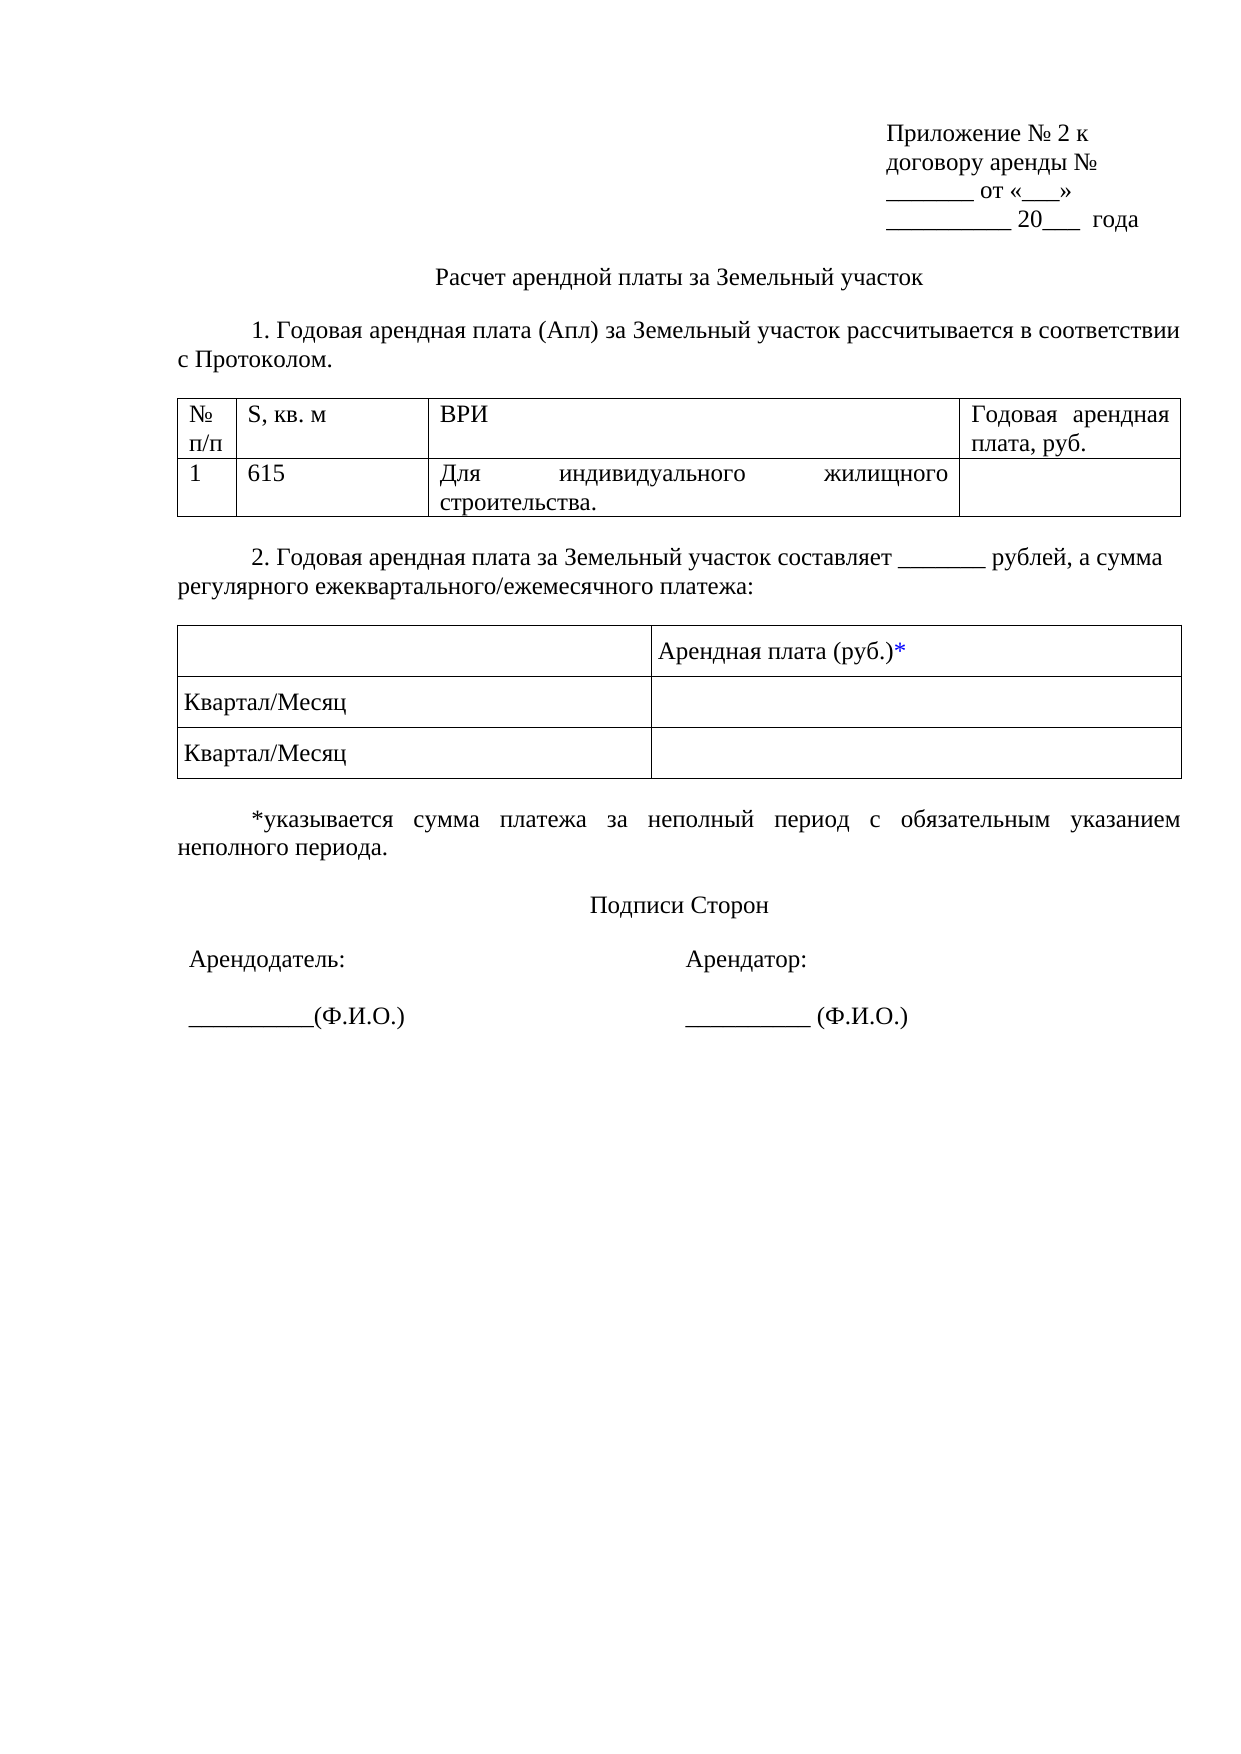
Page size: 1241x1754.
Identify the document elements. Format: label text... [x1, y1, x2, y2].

text Расчет арендной платы за Земельный участок [177, 262, 1181, 291]
table_header Арендатор: [674, 944, 1171, 1001]
table_header S, кв. м [237, 399, 428, 457]
text Приложение № 2 к договору аренды № _______ от «___» __________ 20___ года [886, 118, 1181, 233]
table_header Арендная плата (руб.)* [652, 626, 1181, 676]
table_cell [960, 459, 1180, 516]
text 2. Годовая арендная плата за Земельный участок составляет _______ рублей, а сумма регулярного ежеквартального/ежемесячного платежа: [177, 542, 1181, 599]
table_cell Квартал/Месяц [178, 677, 651, 727]
table_cell [652, 677, 1181, 727]
text *указывается сумма платежа за неполный период с обязательным указанием неполного периода. [177, 804, 1181, 861]
table_cell [652, 728, 1181, 778]
table_cell __________(Ф.И.О.) [177, 1001, 674, 1030]
table_header № п/п [178, 399, 236, 457]
table_header [178, 626, 651, 676]
text Подписи Сторон [177, 890, 1181, 919]
table_cell 615 [237, 459, 428, 516]
text 1. Годовая арендная плата (Апл) за Земельный участок рассчитывается в соответствии с Протоколом. [177, 316, 1181, 373]
table_header ВРИ [429, 399, 959, 457]
table_cell Для индивидуального жилищного строительства. [429, 459, 959, 516]
table_cell Квартал/Месяц [178, 728, 651, 778]
table_cell __________ (Ф.И.О.) [674, 1001, 1171, 1030]
table_header Арендодатель: [177, 944, 674, 1001]
table_cell 1 [178, 459, 236, 516]
table_header Годовая арендная плата, руб. [960, 399, 1180, 457]
